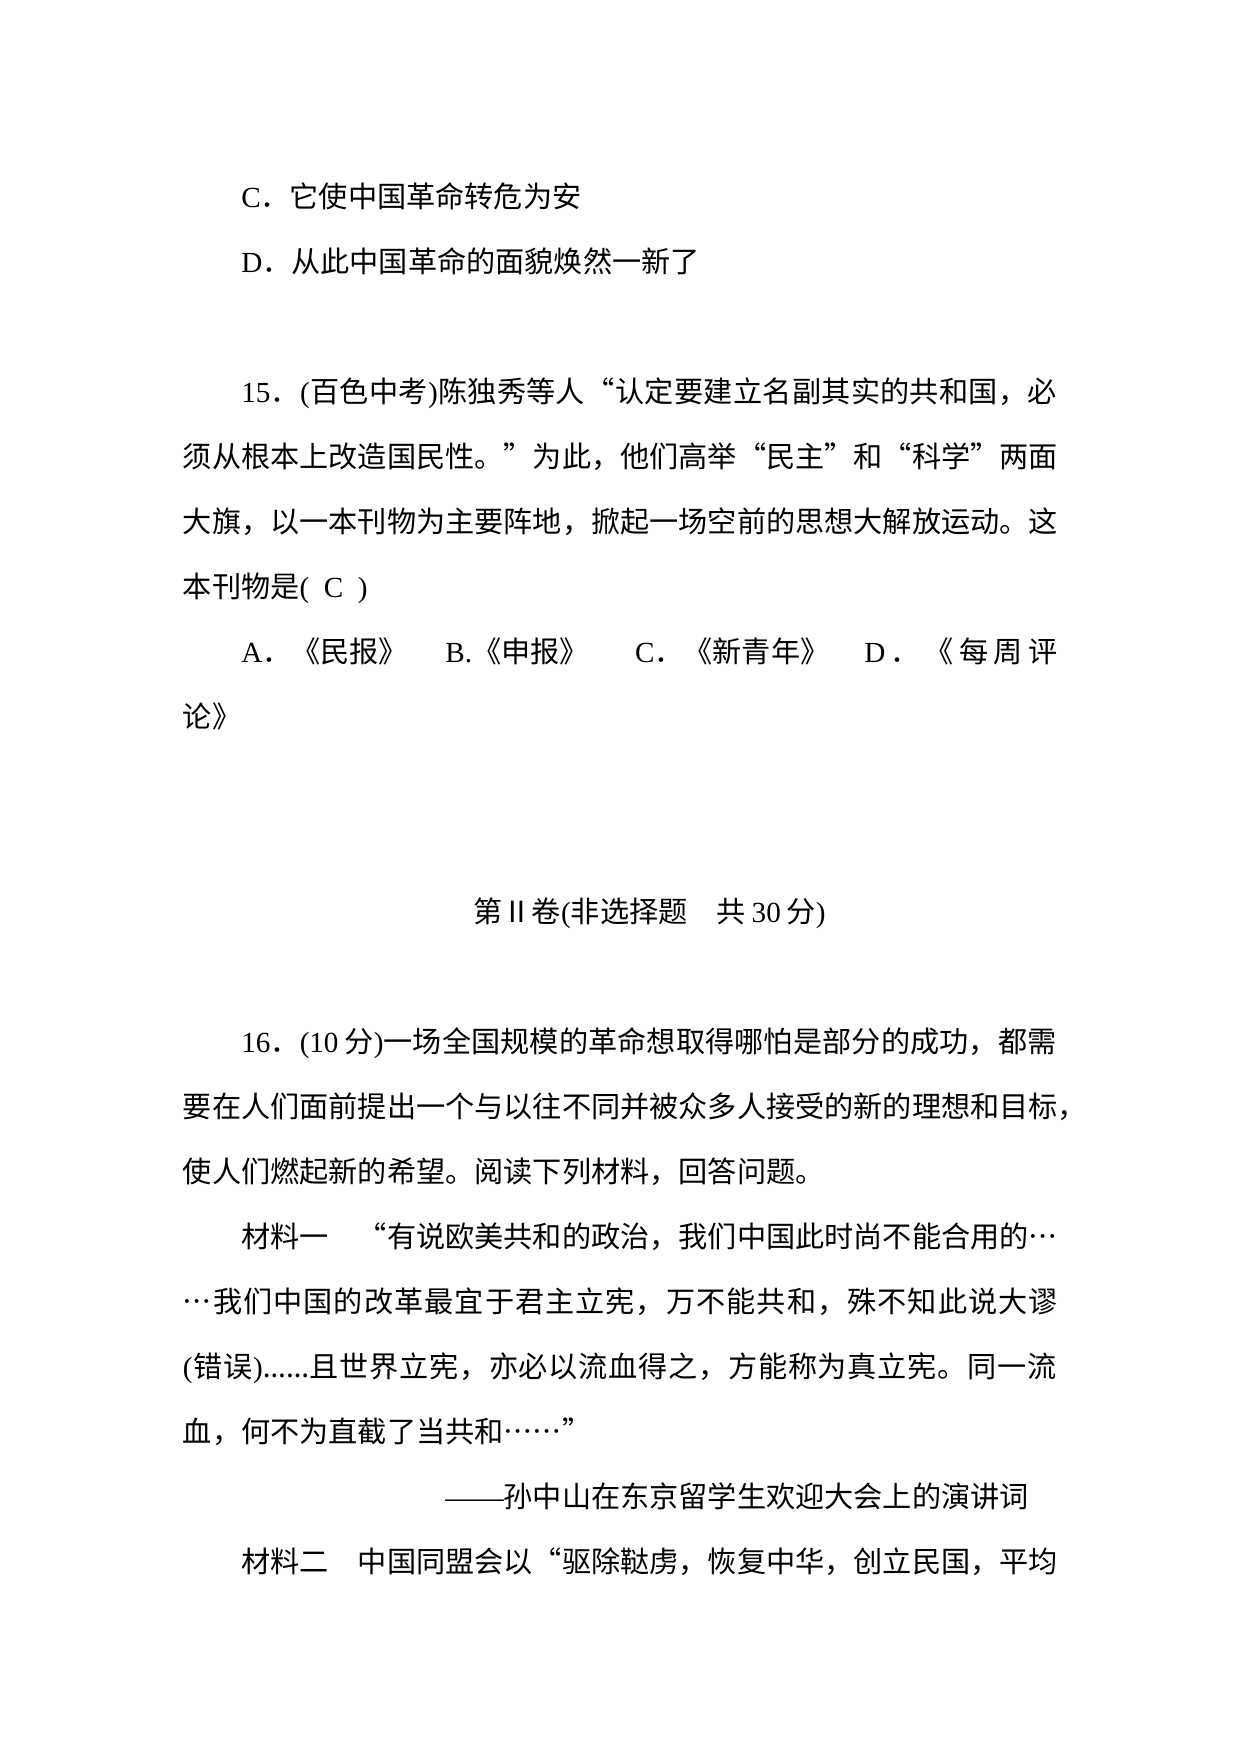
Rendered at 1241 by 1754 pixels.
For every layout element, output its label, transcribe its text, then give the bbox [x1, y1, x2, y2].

text ——孙中山在东京留学生欢迎大会上的演讲词 [431, 1462, 1058, 1527]
text A．《民报》 B.《申报》 C．《新青年》 D．《每周评论》 [183, 617, 1058, 747]
text 16．(10分)一场全国规模的革命想取得哪怕是部分的成功，都需要在人们面前提出一个与以往不同并被众多人接受的新的理想和目标，使人们燃起新的希望。阅读下列材料，回答问题。 [183, 1007, 1058, 1202]
text C．它使中国革命转危为安 [183, 162, 1058, 227]
text 15．(百色中考)陈独秀等人“认定要建立名副其实的共和国，必须从根本上改造国民性。”为此，他们高举“民主”和“科学”两面大旗，以一本刊物为主要阵地，掀起一场空前的思想大解放运动。这本刊物是( C ) [183, 357, 1058, 617]
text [183, 1527, 1058, 1592]
text D．从此中国革命的面貌焕然一新了 [183, 227, 1058, 292]
text 第Ⅱ卷(非选择题 共30分) [183, 877, 1058, 942]
text 材料一 “有说欧美共和的政治，我们中国此时尚不能合用的……我们中国的改革最宜于君主立宪，万不能共和，殊不知此说大谬(错误)……且世界立宪，亦必以流血得之，方能称为真立宪。同一流血，何不为直截了当共和……” [183, 1202, 1058, 1462]
